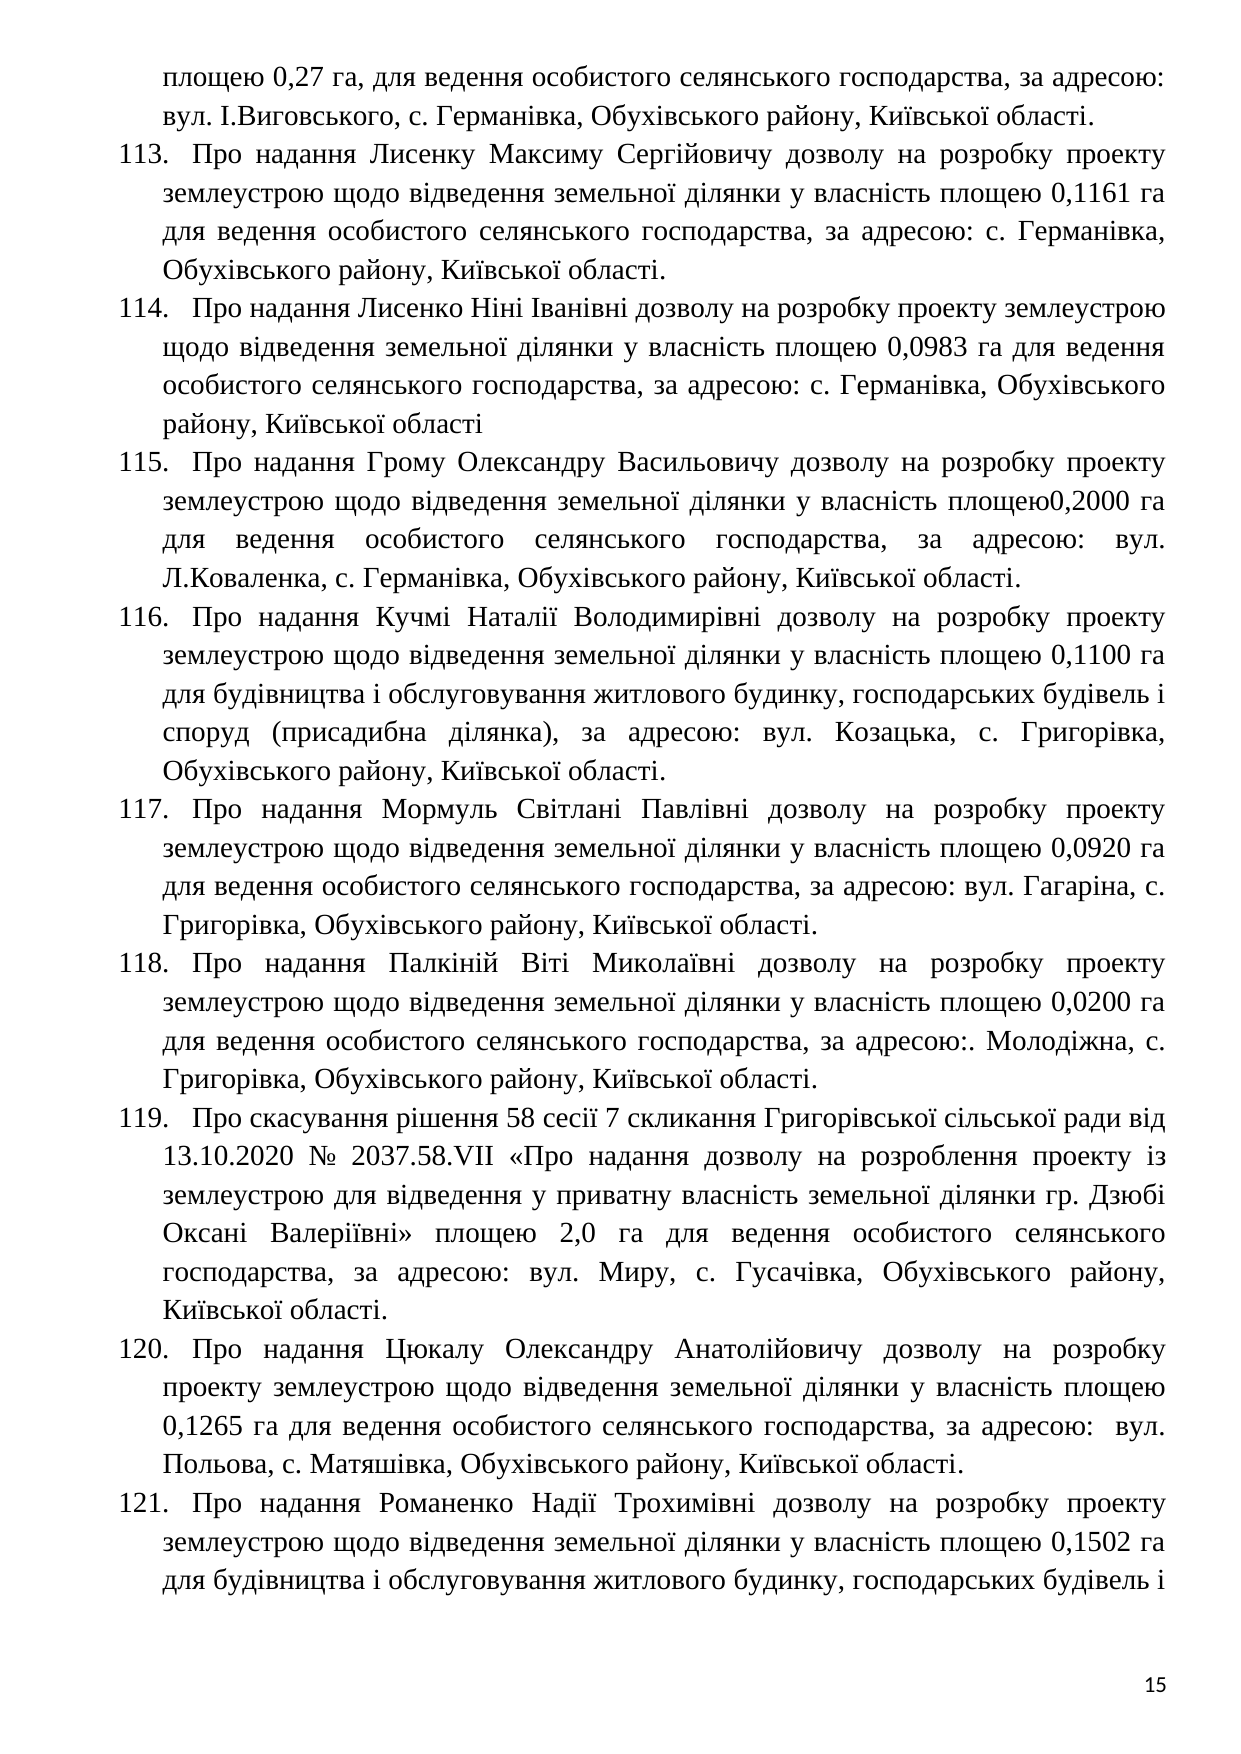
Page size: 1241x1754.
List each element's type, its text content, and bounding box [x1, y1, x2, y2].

list Про надання Мормуль Світлані Павлівні дозволу на розробку проекту землеустрою щодо відведення земельної ділянки у власність площею 0,0920 га для ведення особистого селянського господарства, за адресою: вул. Гагаріна, с. Григорівка, Обухівського району, Київської області. [118, 791, 1167, 941]
list Про надання Грому Олександру Васильовичу дозволу на розробку проекту землеустрою щодо відведення земельної ділянки у власність площею0,2000 га для ведення особистого селянського господарства, за адресою: вул. Л.Коваленка, с. Германівка, Обухівського району, Київської області. [118, 444, 1167, 594]
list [118, 59, 1167, 131]
list Про надання Лисенко Ніні Іванівні дозволу на розробку проекту землеустрою щодо відведення земельної ділянки у власність площею 0,0983 га для ведення особистого селянського господарства, за адресою: с. Германівка, Обухівського району, Київської області [118, 290, 1167, 439]
list Про надання Палкіній Віті Миколаївні дозволу на розробку проекту землеустрою щодо відведення земельної ділянки у власність площею 0,0200 га для ведення особистого селянського господарства, за адресою:. Молодіжна, с. Григорівка, Обухівського району, Київської області. [118, 946, 1167, 1095]
list Про скасування рішення 58 сесії 7 скликання Григорівської сільської ради від 13.10.2020 № 2037.58.VII «Про надання дозволу на розроблення проекту із землеустрою для відведення у приватну власність земельної ділянки гр. Дзюбі Оксані Валеріївні» площею 2,0 га для ведення особистого селянського господарства, за адресою: вул. Миру, с. Гусачівка, Обухівського району, Київської області. [118, 1100, 1167, 1326]
list Про надання Лисенку Максиму Сергійовичу дозволу на розробку проекту землеустрою щодо відведення земельної ділянки у власність площею 0,1161 га для ведення особистого селянського господарства, за адресою: с. Германівка, Обухівського району, Київської області. [118, 136, 1167, 285]
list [118, 1485, 1167, 1596]
list Про надання Кучмі Наталії Володимирівні дозволу на розробку проекту землеустрою щодо відведення земельної ділянки у власність площею 0,1100 га для будівництва і обслуговування житлового будинку, господарських будівель і споруд (присадибна ділянка), за адресою: вул. Козацька, с. Григорівка, Обухівського району, Київської області. [118, 599, 1167, 786]
list Про надання Цюкалу Олександру Анатолійовичу дозволу на розробку проекту землеустрою щодо відведення земельної ділянки у власність площею 0,1265 га для ведення особистого селянського господарства, за адресою: вул. Польова, с. Матяшівка, Обухівського району, Київської області. [118, 1331, 1167, 1480]
